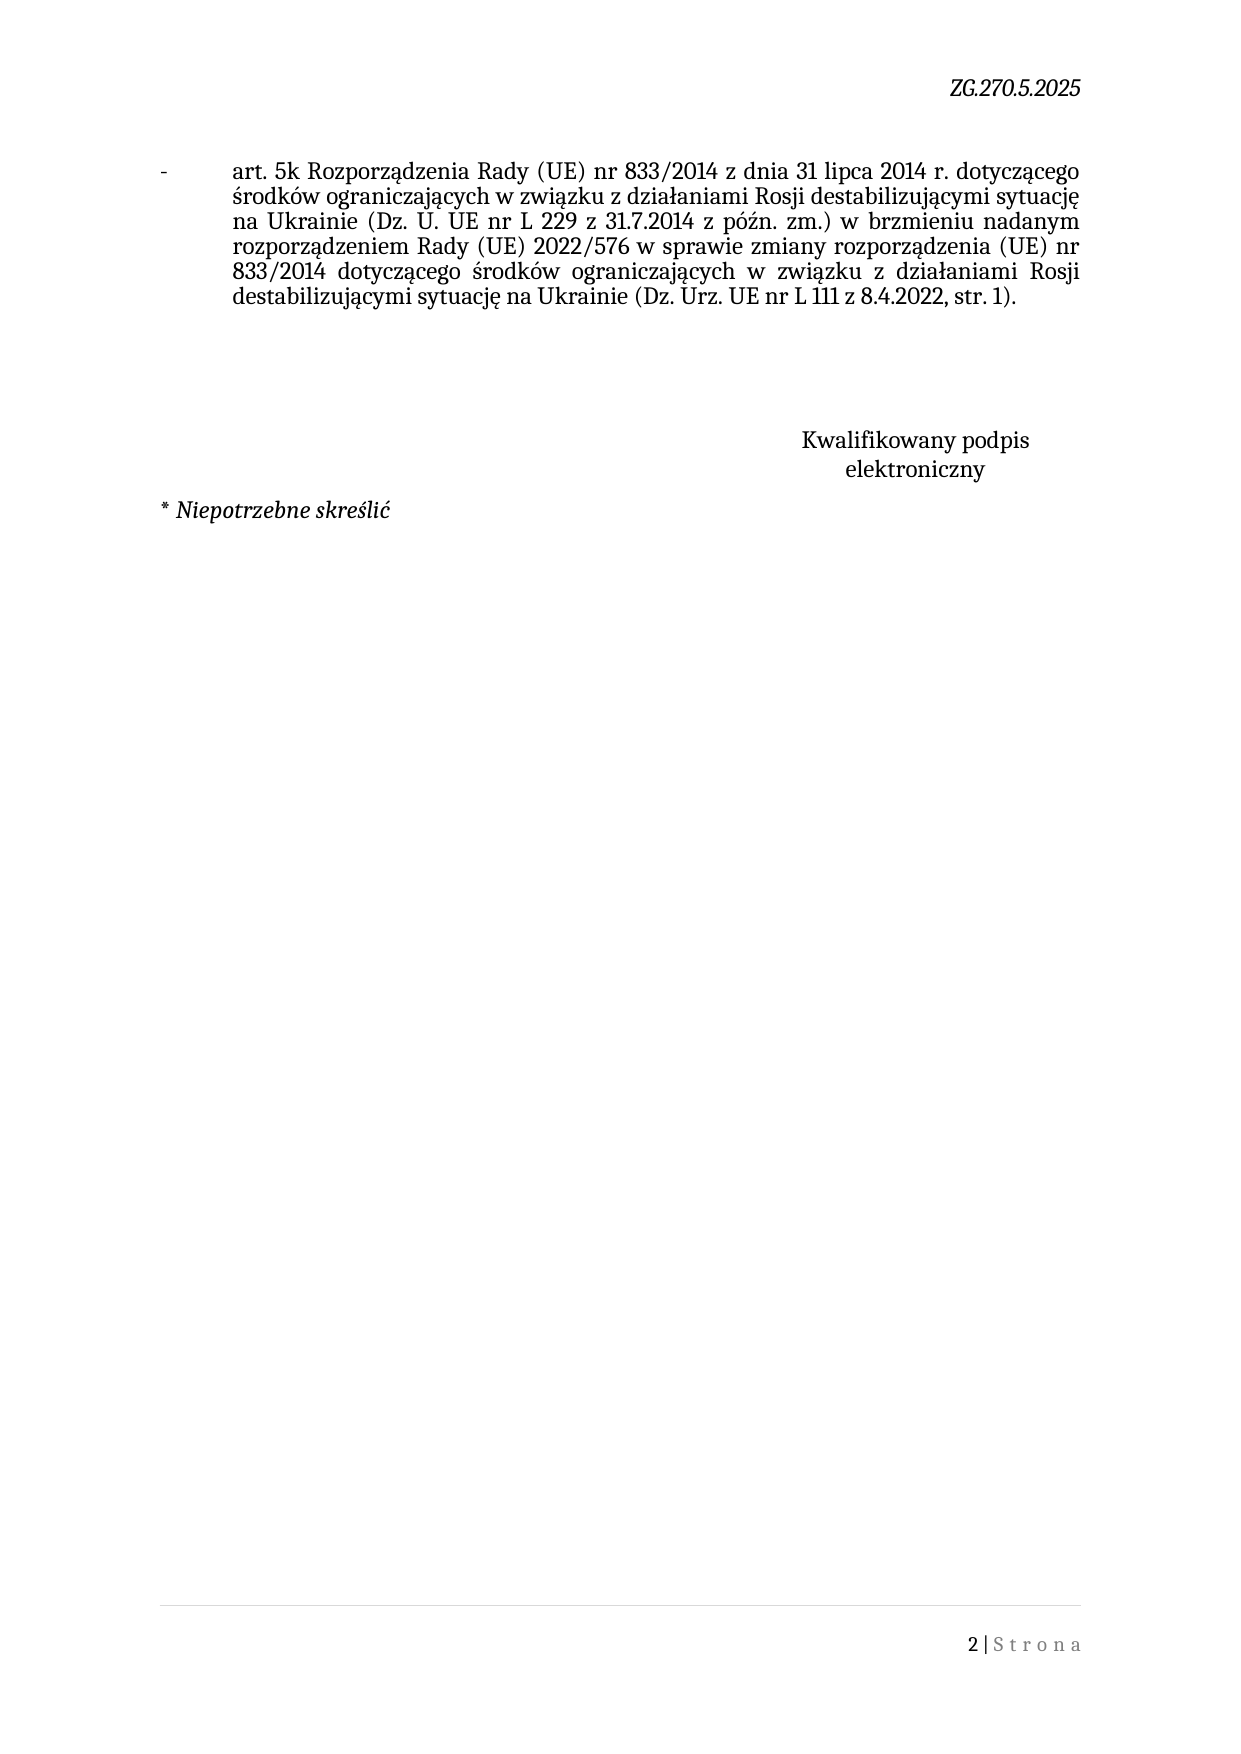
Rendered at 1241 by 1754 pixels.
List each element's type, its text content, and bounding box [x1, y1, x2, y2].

text * Niepotrzebne skreślić [159, 496, 1081, 524]
text Kwalifikowany podpis elektroniczny [750, 397, 1081, 483]
text - art. 5k Rozporządzenia Rady (UE) nr 833/2014 z dnia 31 lipca 2014 r. dotyczącego środków ograniczających w związku z działaniami Rosji destabilizującymi sytuację na Ukrainie (Dz. U. UE nr L 229 z 31.7.2014 z późn. zm.) w brzmieniu nadanym rozporządzeniem Rady (UE) 2022/576 w sprawie zmiany rozporządzenia (UE) nr 833/2014 dotyczącego środków ograniczających w związku z działaniami Rosji destabilizującymi sytuację na Ukrainie (Dz. Urz. UE nr L 111 z 8.4.2022, str. 1). [159, 159, 1081, 309]
